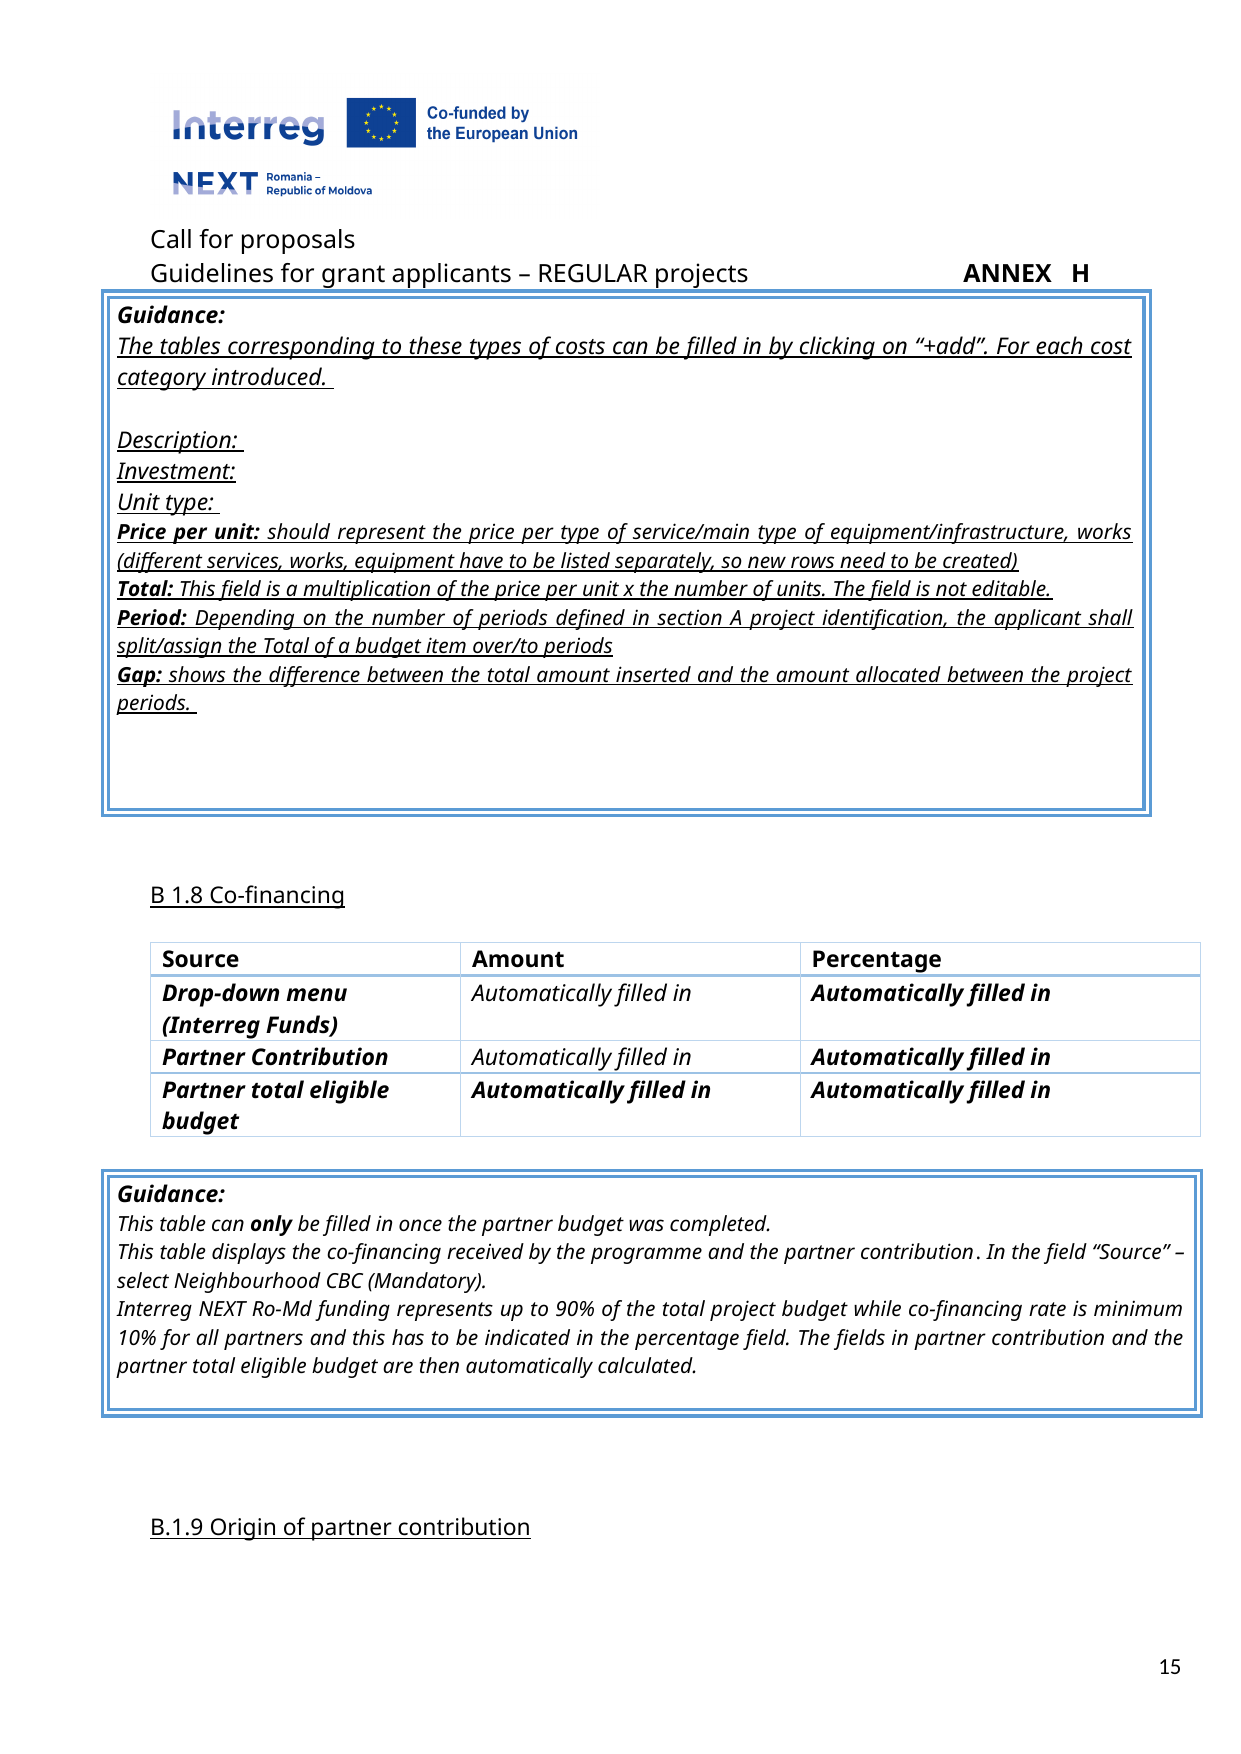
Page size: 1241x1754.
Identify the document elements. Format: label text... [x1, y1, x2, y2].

table_cell Automatically filled in [801, 977, 1200, 1040]
table_cell Automatically filled in [801, 1074, 1200, 1136]
text B 1.8 Co-financing [150, 879, 1181, 911]
table_cell Automatically filled in [461, 1074, 800, 1136]
table_cell Drop-down menu (Interreg Funds) [151, 977, 460, 1040]
table_cell Automatically filled in [801, 1041, 1200, 1072]
table_header Amount [461, 943, 800, 974]
table_cell Automatically filled in [461, 977, 800, 1040]
table_header Source [151, 943, 460, 974]
table_cell Partner total eligible budget [151, 1074, 460, 1136]
table_header Percentage [801, 943, 1200, 974]
table_cell Automatically filled in [461, 1041, 800, 1072]
table_header Guidance: This table can only be filled in once the partner budget was completed. This table displays the co-financing received by the programme and the partner contribution. In the field “Source” – select Neighbourhood CBC (Mandatory). Interreg NEXT Ro-Md funding represents up to 90% of the total project budget while co-financing rate is minimum 10% for all partners and this has to be indicated in the percentage field. The fields in partner contribution and the partner total eligible budget are then automatically calculated. [106, 1172, 1198, 1408]
text B.1.9 Origin of partner contribution [150, 1511, 1181, 1542]
table_cell Partner Contribution [151, 1041, 460, 1072]
picture [150, 73, 600, 219]
table_header Guidance: The tables corresponding to these types of costs can be filled in by clicking on “+add”. For each cost category introduced. Description: Investment: Unit type: Price per unit: should represent the price per type of service/main type of equipment/infrastructure, works (different services, works, equipment have to be listed separately, so new rows need to be created) Total: This field is a multiplication of the price per unit x the number of units. The field is not editable. Period: Depending on the number of periods defined in section A project identification, the applicant shall split/assign the Total of a budget item over/to periods Gap: shows the difference between the total amount inserted and the amount allocated between the project periods. [106, 293, 1147, 807]
